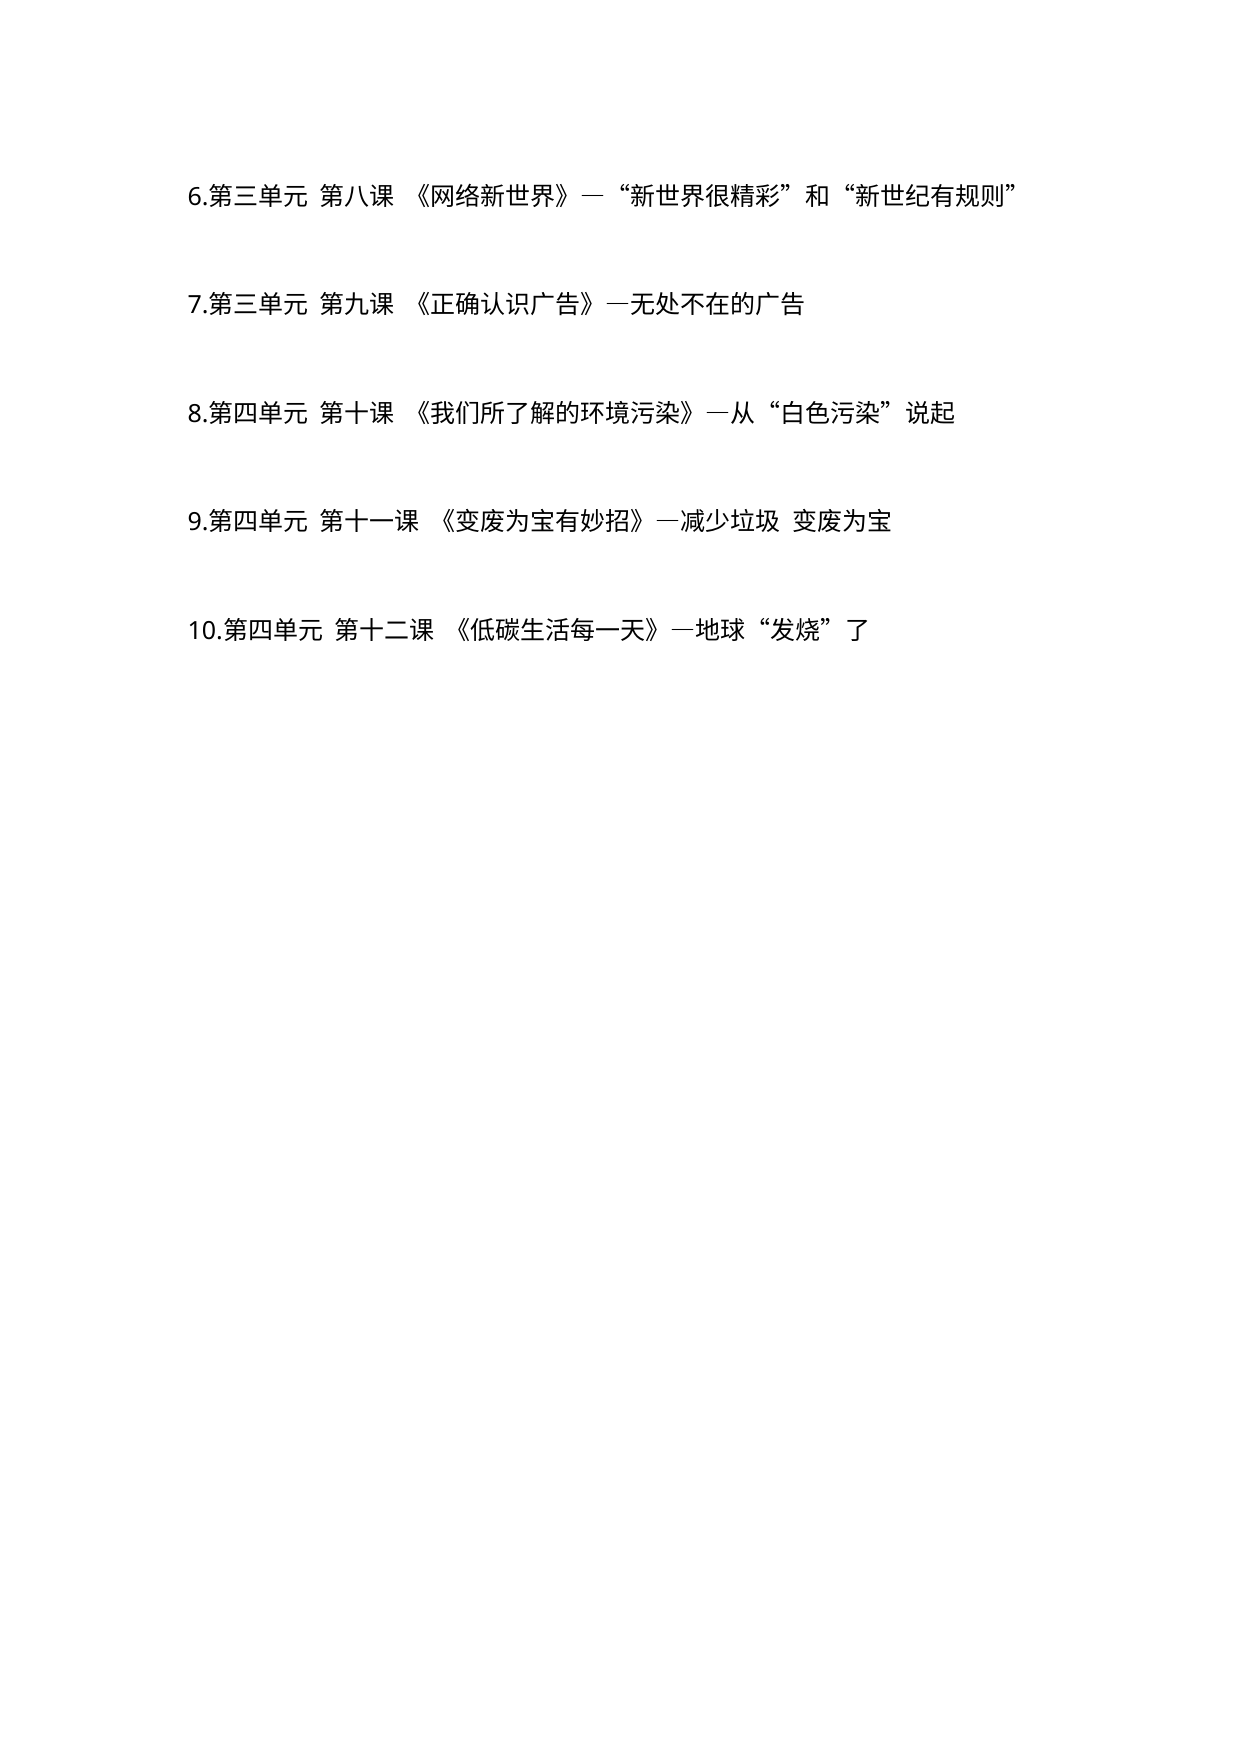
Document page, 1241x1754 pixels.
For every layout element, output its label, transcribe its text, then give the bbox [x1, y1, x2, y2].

text 10.第四单元 第十二课 《低碳生活每一天》—地球“发烧”了 [187, 596, 1053, 661]
text 8.第四单元 第十课 《我们所了解的环境污染》—从“白色污染”说起 [187, 379, 1053, 444]
text 7.第三单元 第九课 《正确认识广告》—无处不在的广告 [187, 270, 1053, 335]
text 9.第四单元 第十一课 《变废为宝有妙招》—减少垃圾 变废为宝 [187, 487, 1053, 552]
text 6.第三单元 第八课 《网络新世界》—“新世界很精彩”和“新世纪有规则” [187, 162, 1053, 227]
